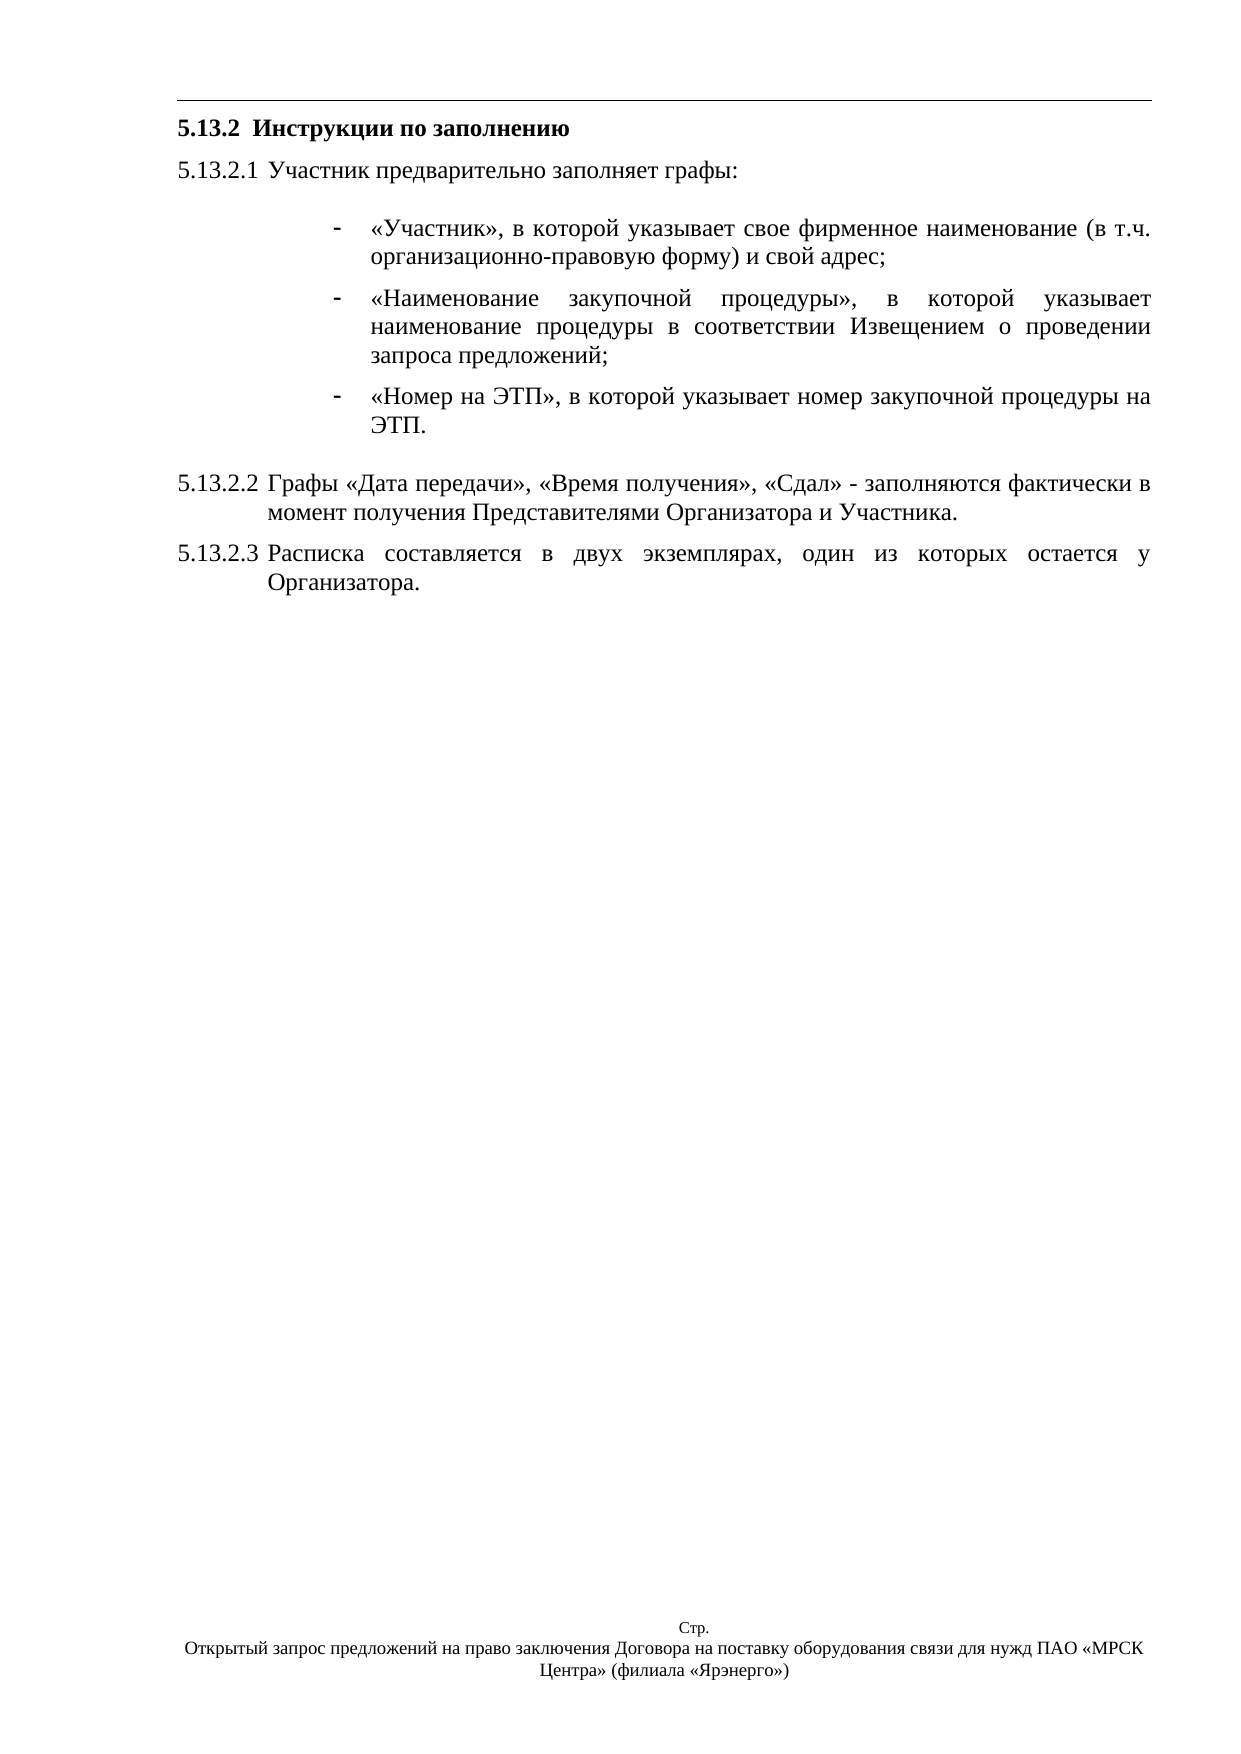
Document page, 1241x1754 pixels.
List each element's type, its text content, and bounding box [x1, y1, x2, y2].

list Участник предварительно заполняет графы: [177, 155, 1152, 183]
list «Участник», в которой указывает свое фирменное наименование (в т.ч. организационно-правовую форму) и свой адрес; [333, 213, 1152, 270]
list «Наименование закупочной процедуры», в которой указывает наименование процедуры в соответствии Извещением о проведении запроса предложений; [333, 283, 1152, 369]
list «Номер на ЭТП», в которой указывает номер закупочной процедуры на ЭТП. [333, 381, 1152, 439]
list Графы «Дата передачи», «Время получения», «Сдал» - заполняются фактически в момент получения Представителями Организатора и Участника. [177, 468, 1152, 526]
subtitle Инструкции по заполнению [177, 113, 1152, 142]
list Расписка составляется в двух экземплярах, один из которых остается у Организатора. [177, 538, 1152, 596]
